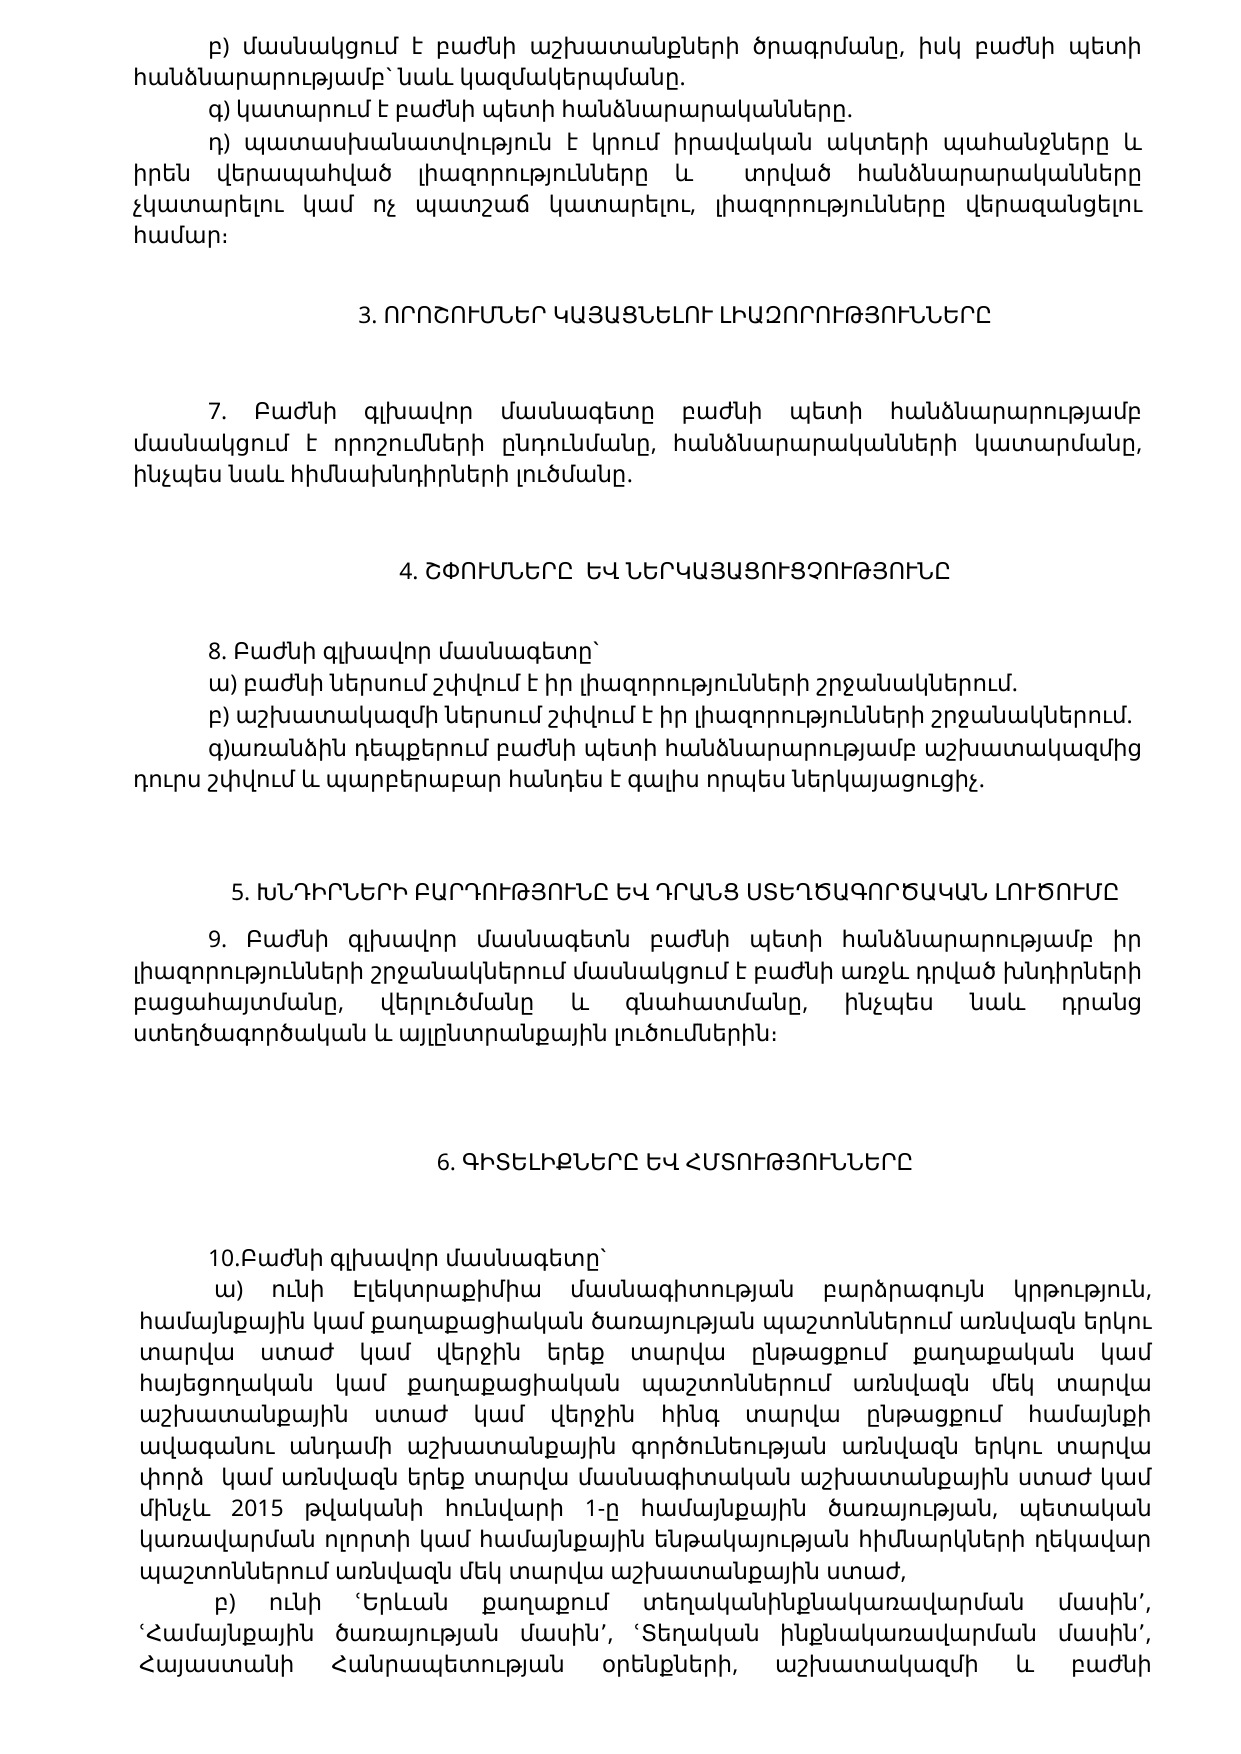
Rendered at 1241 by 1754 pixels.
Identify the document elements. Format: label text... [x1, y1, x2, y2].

text 5. ԽՆԴԻՐՆԵՐԻ ԲԱՐԴՈՒԹՅՈՒՆԸ ԵՎ ԴՐԱՆՑ ՍՏԵՂԾԱԳՈՐԾԱԿԱՆ ԼՈՒԾՈՒՄԸ [133, 875, 1142, 907]
text ա) ունի Էլեկտրաքիմիա մասնագիտության բարձրագույն կրթություն, համայնքային կամ քաղաքացիական ծառայության պաշտոններում առնվազն երկու տարվա uտաժ կամ վերջին երեք տարվա ընթացքում քաղաքական կամ հայեցողական կամ քաղաքացիական պաշտոններում առնվազն մեկ տարվա աշխատանքային uտաժ կամ վերջին հինգ տարվա ընթացքում համայնքի ավագանու անդամի աշխատանքային գործունեության առնվազն երկու տարվա փորձ կամ առնվազն երեք տարվա մաuնագիտական աշխատանքային uտաժ կամ մինչև 2015 թվականի հունվարի 1-ը համայնքային ծառայության, պետական կառավարման ոլորտի կամ համայնքային ենթակայության հիմնարկների ղեկավար պաշտոններում առնվազն մեկ տարվա աշխատանքային ստաժ, [139, 1273, 1152, 1586]
text ա) բաժնի ներսում շփվում է իր լիազորությունների շրջանակներում. [133, 667, 1142, 698]
text 7. Բաժնի գլխավոր մասնագետը բաժնի պետի հանձնարարությամբ մասնակցում է որոշումների ընդունմանը, հանձնարարականների կատարմանը, ինչպես նաև հիմնախնդիրների լուծմանը. [133, 395, 1142, 489]
text գ) կատարում է բաժնի պետի հանձնարարականները. [133, 93, 1142, 124]
text դ) պատասխանատվություն է կրում իրավական ակտերի պահանջները և իրեն վերապահված լիազորությունները և տրված հանձնարարականները չկատարելու կամ ոչ պատշաճ կատարելու, լիազորությունները վերազանցելու համար։ [133, 125, 1142, 250]
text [139, 1586, 1152, 1679]
text 4. ՇՓՈՒՄՆԵՐԸ ԵՎ ՆԵՐԿԱՅԱՑՈՒՑՉՈՒԹՅՈՒՆԸ [133, 554, 1142, 586]
text 3. ՈՐՈՇՈՒՄՆԵՐ ԿԱՅԱՑՆԵԼՈՒ ԼԻԱԶՈՐՈՒԹՅՈՒՆՆԵՐԸ [133, 299, 1142, 331]
text գ)առանձին դեպքերում բաժնի պետի հանձնարարությամբ աշխատակազմից դուրս շփվում և պարբերաբար հանդես է գալիս որպես ներկայացուցիչ. [133, 732, 1142, 794]
text 6. ԳԻՏԵԼԻՔՆԵՐԸ ԵՎ ՀՄՏՈՒԹՅՈՒՆՆԵՐԸ [133, 1146, 1142, 1177]
text 9. Բաժնի գլխավոր մասնագետն բաժնի պետի հանձնարարությամբ իր լիազորությունների շրջանակներում մասնակցում է բաժնի առջև դրված խնդիրների բացահայտմանը, վերլուծմանը և գնահատմանը, ինչպես նաև դրանց ստեղծագործական և այլընտրանքային լուծումներին։ [133, 923, 1142, 1048]
text 10.Բաժնի գլխավոր մասնագետը` [133, 1242, 1142, 1273]
text 8. Բաժնի գլխավոր մասնագետը` [133, 635, 1142, 666]
text բ) մասնակցում է բաժնի աշխատանքների ծրագրմանը, իսկ բաժնի պետի հանձնարարությամբ` նաև կազմակերպմանը. [133, 29, 1142, 92]
text բ) աշխատակազմի ներսում շփվում է իր լիազորությունների շրջանակներում. [133, 699, 1142, 731]
